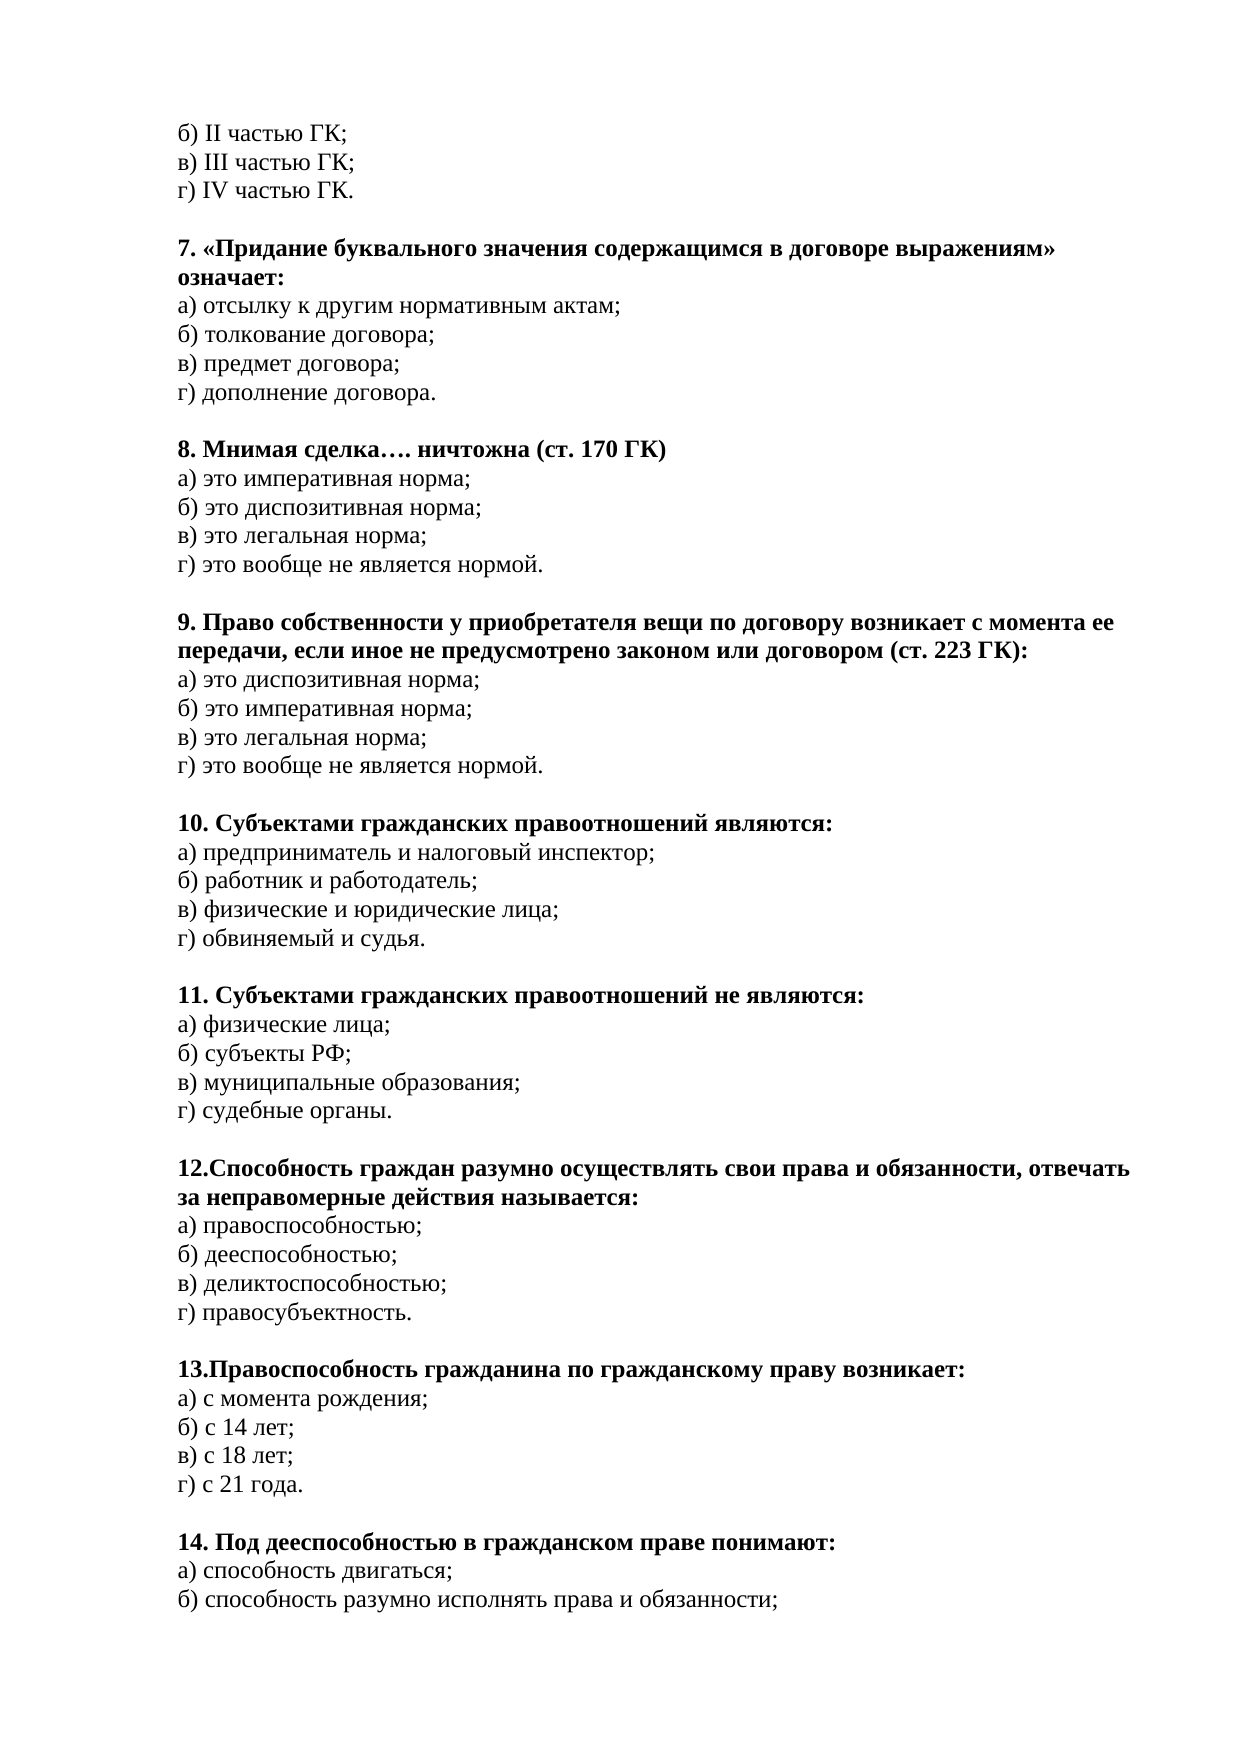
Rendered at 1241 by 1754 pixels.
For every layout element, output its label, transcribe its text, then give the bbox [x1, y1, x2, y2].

text б) работник и работодатель; [177, 866, 1152, 894]
text г) правосубъектность. [177, 1297, 1152, 1326]
text г) с 21 года. [177, 1469, 1152, 1498]
text б) с 14 лет; [177, 1412, 1152, 1441]
text 14. Под дееспособностью в гражданском праве понимают: [177, 1527, 1152, 1556]
text в) это легальная норма; [177, 521, 1152, 549]
text 12.Способность граждан разумно осуществлять свои права и обязанности, отвечать за неправомерные действия называется: [177, 1153, 1152, 1211]
text а) правоспособностью; [177, 1211, 1152, 1239]
text г) дополнение договора. [177, 377, 1152, 406]
text в) деликтоспособностью; [177, 1268, 1152, 1297]
text г) IV частью ГК. [177, 176, 1152, 204]
text в) III частью ГК; [177, 147, 1152, 176]
text б) толкование договора; [177, 319, 1152, 348]
text 13.Правоспособность гражданина по гражданскому праву возникает: [177, 1354, 1152, 1383]
text б) способность разумно исполнять права и обязанности; [177, 1584, 1152, 1613]
text г) обвиняемый и судья. [177, 923, 1152, 952]
text 8. Мнимая сделка…. ничтожна (ст. 170 ГК) [177, 434, 1152, 463]
text б) это императивная норма; [177, 693, 1152, 722]
text в) это легальная норма; [177, 722, 1152, 751]
text в) предмет договора; [177, 348, 1152, 377]
text в) муниципальные образования; [177, 1067, 1152, 1096]
text а) предприниматель и налоговый инспектор; [177, 837, 1152, 866]
text 11. Субъектами гражданских правоотношений не являются: [177, 981, 1152, 1009]
text а) отсылку к другим нормативным актам; [177, 291, 1152, 319]
text а) это диспозитивная норма; [177, 664, 1152, 693]
text 10. Субъектами гражданских правоотношений являются: [177, 808, 1152, 837]
text а) это императивная норма; [177, 463, 1152, 492]
text а) с момента рождения; [177, 1383, 1152, 1412]
text 9. Право собственности у приобретателя вещи по договору возникает с момента ее передачи, если иное не предусмотрено законом или договором (ст. 223 ГК): [177, 607, 1152, 664]
text б) субъекты РФ; [177, 1038, 1152, 1067]
text б) дееспособностью; [177, 1239, 1152, 1268]
text 7. «Придание буквального значения содержащимся в договоре выражениям» означает: [177, 233, 1152, 291]
text а) физические лица; [177, 1009, 1152, 1038]
text в) с 18 лет; [177, 1441, 1152, 1469]
text б) II частью ГК; [177, 118, 1152, 147]
text г) это вообще не является нормой. [177, 751, 1152, 779]
text а) способность двигаться; [177, 1556, 1152, 1584]
text г) судебные органы. [177, 1096, 1152, 1124]
text в) физические и юридические лица; [177, 894, 1152, 923]
text б) это диспозитивная норма; [177, 492, 1152, 521]
text г) это вообще не является нормой. [177, 549, 1152, 578]
